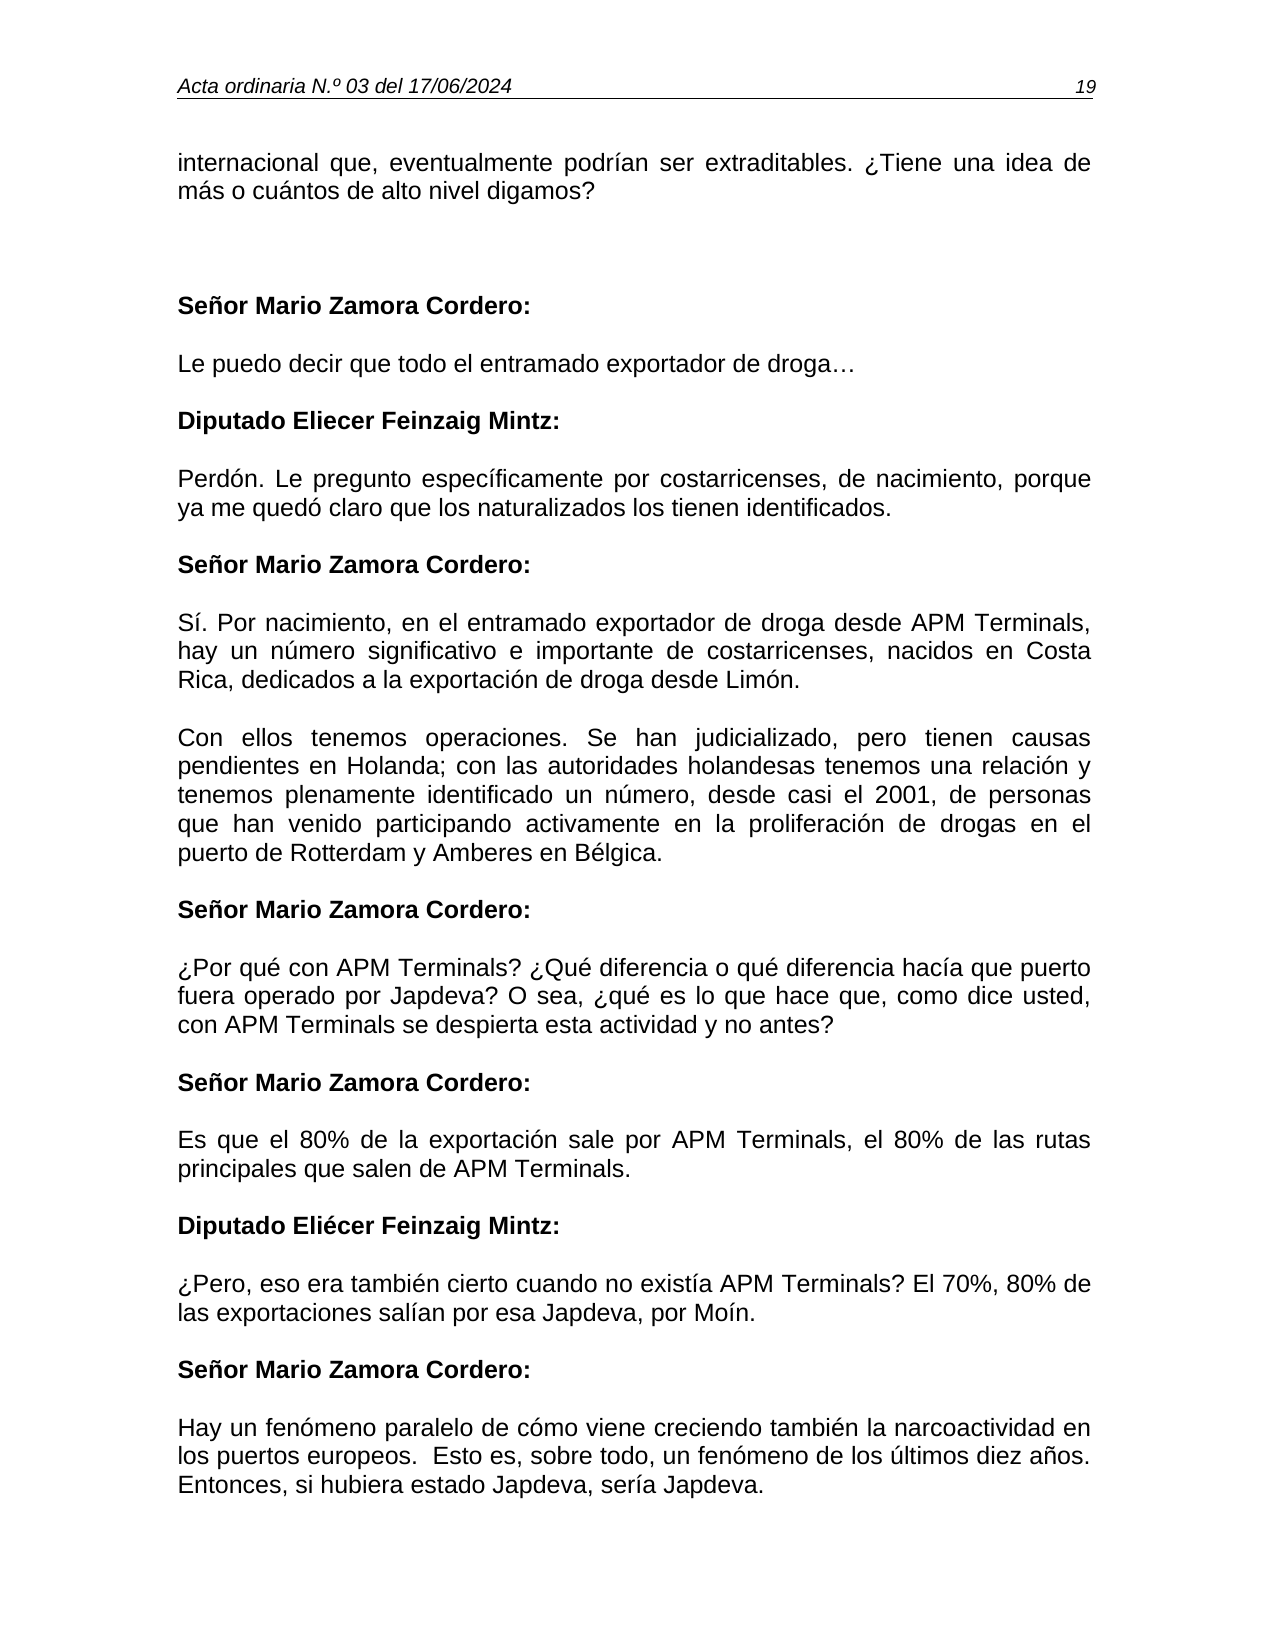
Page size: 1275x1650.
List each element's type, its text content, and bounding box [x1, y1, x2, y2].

text Hay un fenómeno paralelo de cómo viene creciendo también la narcoactividad en los puertos europeos. Esto es, sobre todo, un fenómeno de los últimos diez años. Entonces, si hubiera estado Japdeva, sería Japdeva. [177, 1413, 1093, 1499]
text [177, 148, 1093, 205]
text Le puedo decir que todo el entramado exportador de droga… [177, 349, 1093, 378]
text Señor Mario Zamora Cordero: [177, 895, 1093, 924]
text Diputado Eliecer Feinzaig Mintz: [177, 406, 1093, 435]
text Con ellos tenemos operaciones. Se han judicializado, pero tienen causas pendientes en Holanda; con las autoridades holandesas tenemos una relación y tenemos plenamente identificado un número, desde casi el 2001, de personas que han venido participando activamente en la proliferación de drogas en el puerto de Rotterdam y Amberes en Bélgica. [177, 723, 1093, 866]
text ¿Por qué con APM Terminals? ¿Qué diferencia o qué diferencia hacía que puerto fuera operado por Japdeva? O sea, ¿qué es lo que hace que, como dice usted, con APM Terminals se despierta esta actividad y no antes? [177, 953, 1093, 1039]
text Señor Mario Zamora Cordero: [177, 291, 1093, 320]
text Es que el 80% de la exportación sale por APM Terminals, el 80% de las rutas principales que salen de APM Terminals. [177, 1125, 1093, 1183]
text Perdón. Le pregunto específicamente por costarricenses, de nacimiento, porque ya me quedó claro que los naturalizados los tienen identificados. [177, 464, 1093, 521]
text Diputado Eliécer Feinzaig Mintz: [177, 1211, 1093, 1240]
text Señor Mario Zamora Cordero: [177, 550, 1093, 579]
text Sí. Por nacimiento, en el entramado exportador de droga desde APM Terminals, hay un número significativo e importante de costarricenses, nacidos en Costa Rica, dedicados a la exportación de droga desde Limón. [177, 608, 1093, 694]
text Señor Mario Zamora Cordero: [177, 1068, 1093, 1096]
text ¿Pero, eso era también cierto cuando no existía APM Terminals? El 70%, 80% de las exportaciones salían por esa Japdeva, por Moín. [177, 1269, 1093, 1326]
text Señor Mario Zamora Cordero: [177, 1355, 1093, 1384]
